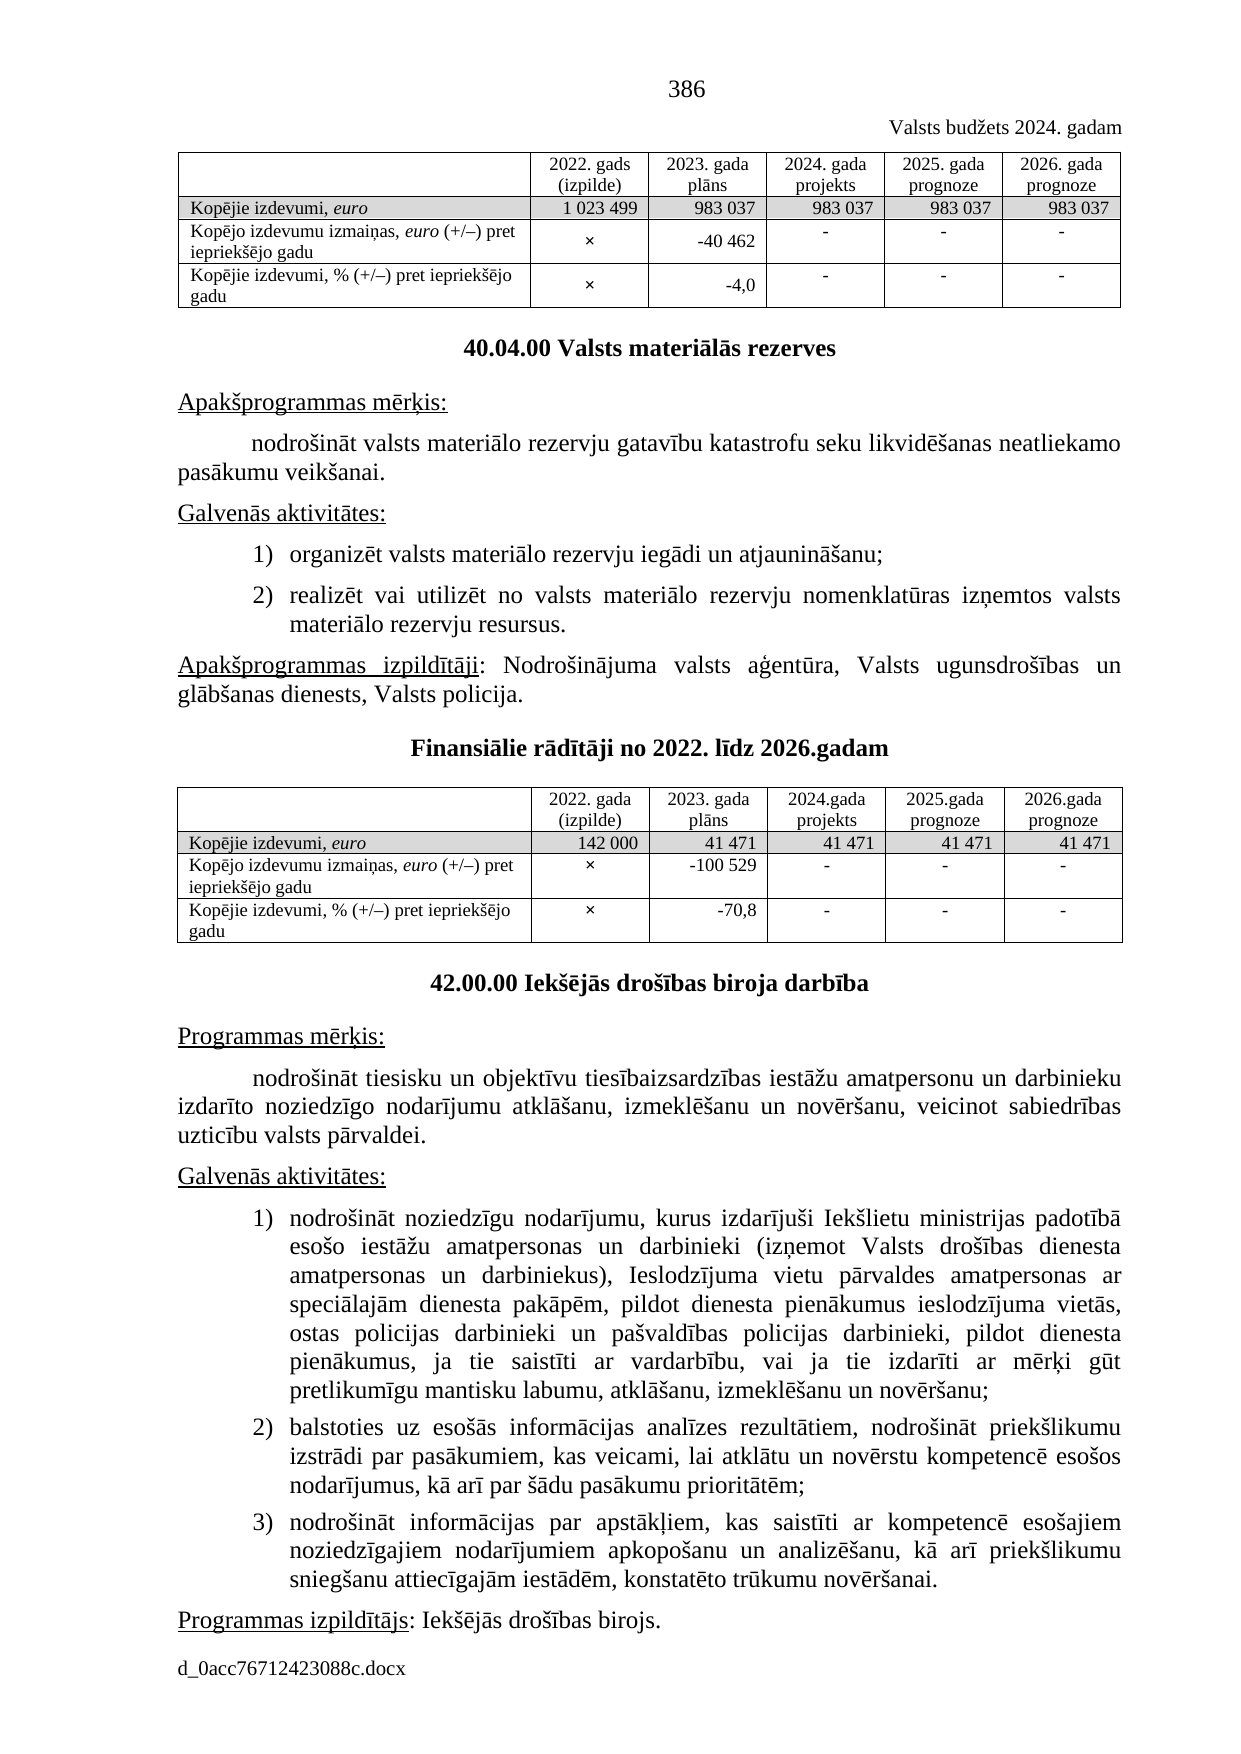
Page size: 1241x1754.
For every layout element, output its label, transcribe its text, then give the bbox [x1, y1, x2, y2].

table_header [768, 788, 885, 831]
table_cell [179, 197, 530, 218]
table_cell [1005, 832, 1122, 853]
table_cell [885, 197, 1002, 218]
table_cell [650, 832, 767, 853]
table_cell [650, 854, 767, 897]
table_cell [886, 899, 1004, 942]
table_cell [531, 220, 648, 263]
text Galvenās aktivitātes: [177, 1161, 1122, 1190]
list organizēt valsts materiālo rezervju iegādi un atjaunināšanu; [252, 539, 1122, 568]
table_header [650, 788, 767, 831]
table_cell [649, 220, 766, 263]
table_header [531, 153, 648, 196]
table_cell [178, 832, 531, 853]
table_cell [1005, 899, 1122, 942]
text Finansiālie rādītāji no 2022. līdz 2026.gadam [177, 733, 1122, 762]
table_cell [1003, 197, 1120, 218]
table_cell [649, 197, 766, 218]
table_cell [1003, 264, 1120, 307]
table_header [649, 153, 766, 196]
text Apakšprogrammas izpildītāji: Nodrošinājuma valsts aģentūra, Valsts ugunsdrošības un glābšanas dienests, Valsts policija. [177, 650, 1122, 708]
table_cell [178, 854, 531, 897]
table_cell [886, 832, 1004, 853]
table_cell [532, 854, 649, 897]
text 40.04.00 Valsts materiālās rezerves [177, 333, 1122, 362]
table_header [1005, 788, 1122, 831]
list Programmas mērķis: [177, 1021, 1122, 1050]
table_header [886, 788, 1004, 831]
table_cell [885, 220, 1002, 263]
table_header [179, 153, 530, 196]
text Apakšprogrammas mērķis: [177, 387, 1122, 415]
text 42.00.00 Iekšējās drošības biroja darbība [177, 968, 1122, 996]
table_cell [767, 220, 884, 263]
text nodrošināt valsts materiālo rezervju gatavību katastrofu seku likvidēšanas neatliekamo pasākumu veikšanai. [177, 428, 1122, 485]
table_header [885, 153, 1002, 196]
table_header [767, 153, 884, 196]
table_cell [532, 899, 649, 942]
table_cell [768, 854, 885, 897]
list balstoties uz esošās informācijas analīzes rezultātiem, nodrošināt priekšlikumu izstrādi par pasākumiem, kas veicami, lai atklātu un novērstu kompetencē esošos nodarījumus, kā arī par šādu pasākumu prioritātēm; [252, 1412, 1122, 1498]
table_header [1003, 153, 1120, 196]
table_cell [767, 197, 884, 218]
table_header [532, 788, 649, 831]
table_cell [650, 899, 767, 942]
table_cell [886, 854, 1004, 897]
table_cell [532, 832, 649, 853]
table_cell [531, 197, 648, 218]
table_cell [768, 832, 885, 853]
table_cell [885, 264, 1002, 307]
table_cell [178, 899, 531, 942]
list realizēt vai utilizēt no valsts materiālo rezervju nomenklatūras izņemtos valsts materiālo rezervju resursus. [252, 580, 1122, 638]
list nodrošināt tiesisku un objektīvu tiesībaizsardzības iestāžu amatpersonu un darbinieku izdarīto noziedzīgo nodarījumu atklāšanu, izmeklēšanu un novēršanu, veicinot sabiedrības uzticību valsts pārvaldei. [177, 1063, 1122, 1149]
text Galvenās aktivitātes: [177, 498, 1122, 527]
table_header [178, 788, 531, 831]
list nodrošināt noziedzīgu nodarījumu, kurus izdarījuši Iekšlietu ministrijas padotībā esošo iestāžu amatpersonas un darbinieki (izņemot Valsts drošības dienesta amatpersonas un darbiniekus), Ieslodzījuma vietu pārvaldes amatpersonas ar speciālajām dienesta pakāpēm, pildot dienesta pienākumus ieslodzījuma vietās, ostas policijas darbinieki un pašvaldības policijas darbinieki, pildot dienesta pienākumus, ja tie saistīti ar vardarbību, vai ja tie izdarīti ar mērķi gūt pretlikumīgu mantisku labumu, atklāšanu, izmeklēšanu un novēršanu; [252, 1203, 1122, 1404]
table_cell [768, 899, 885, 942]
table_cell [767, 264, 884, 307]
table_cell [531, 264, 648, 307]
text Programmas izpildītājs: Iekšējās drošības birojs. [177, 1606, 1122, 1634]
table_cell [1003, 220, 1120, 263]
list nodrošināt informācijas par apstākļiem, kas saistīti ar kompetencē esošajiem noziedzīgajiem nodarījumiem apkopošanu un analizēšanu, kā arī priekšlikumu sniegšanu attiecīgajām iestādēm, konstatēto trūkumu novēršanai. [252, 1507, 1122, 1593]
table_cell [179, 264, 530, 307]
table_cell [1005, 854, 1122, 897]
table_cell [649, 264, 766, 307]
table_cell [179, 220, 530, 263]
